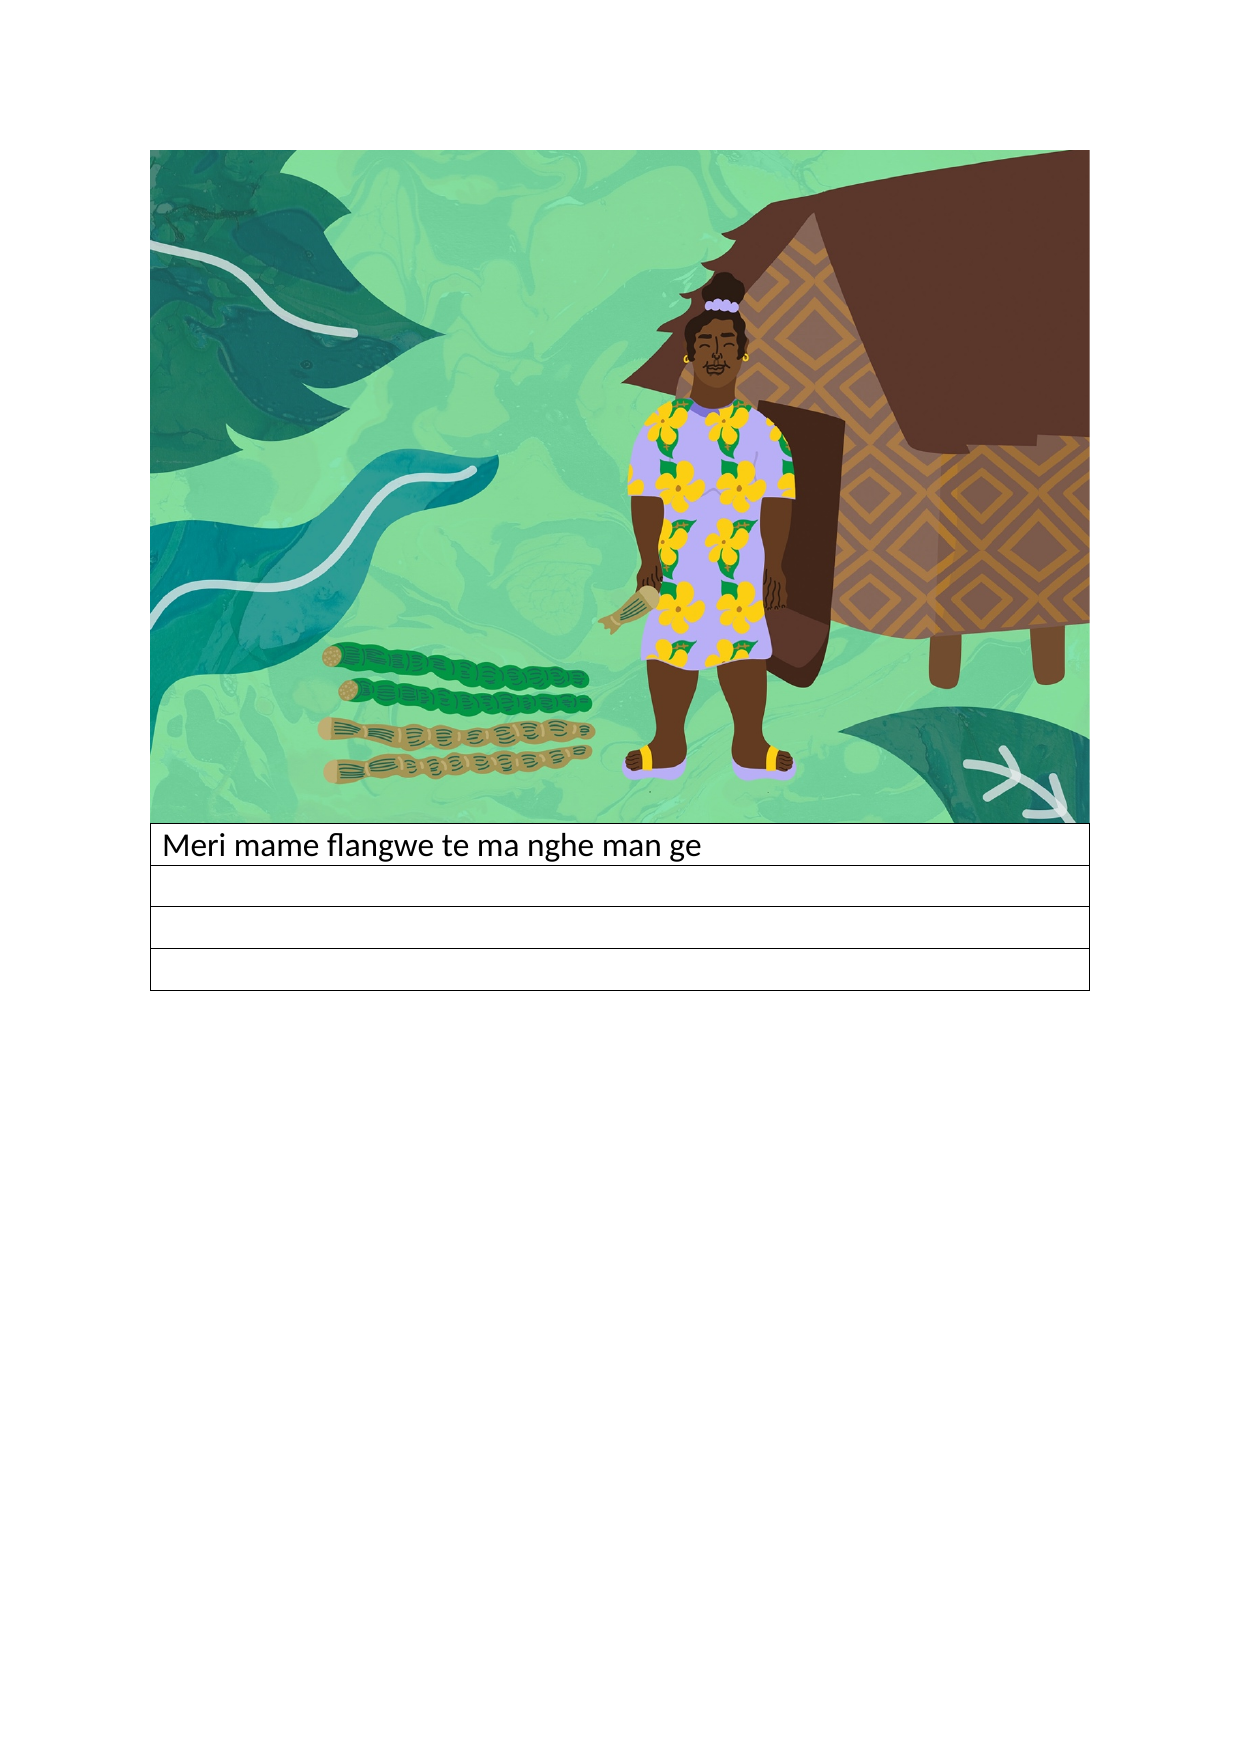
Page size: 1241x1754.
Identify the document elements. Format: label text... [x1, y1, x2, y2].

table_cell [151, 949, 1089, 990]
table_cell [151, 907, 1089, 948]
picture [150, 150, 1090, 823]
table_cell [151, 866, 1089, 906]
table_header Meri mame flangwe te ma nghe man ge [151, 824, 1089, 864]
